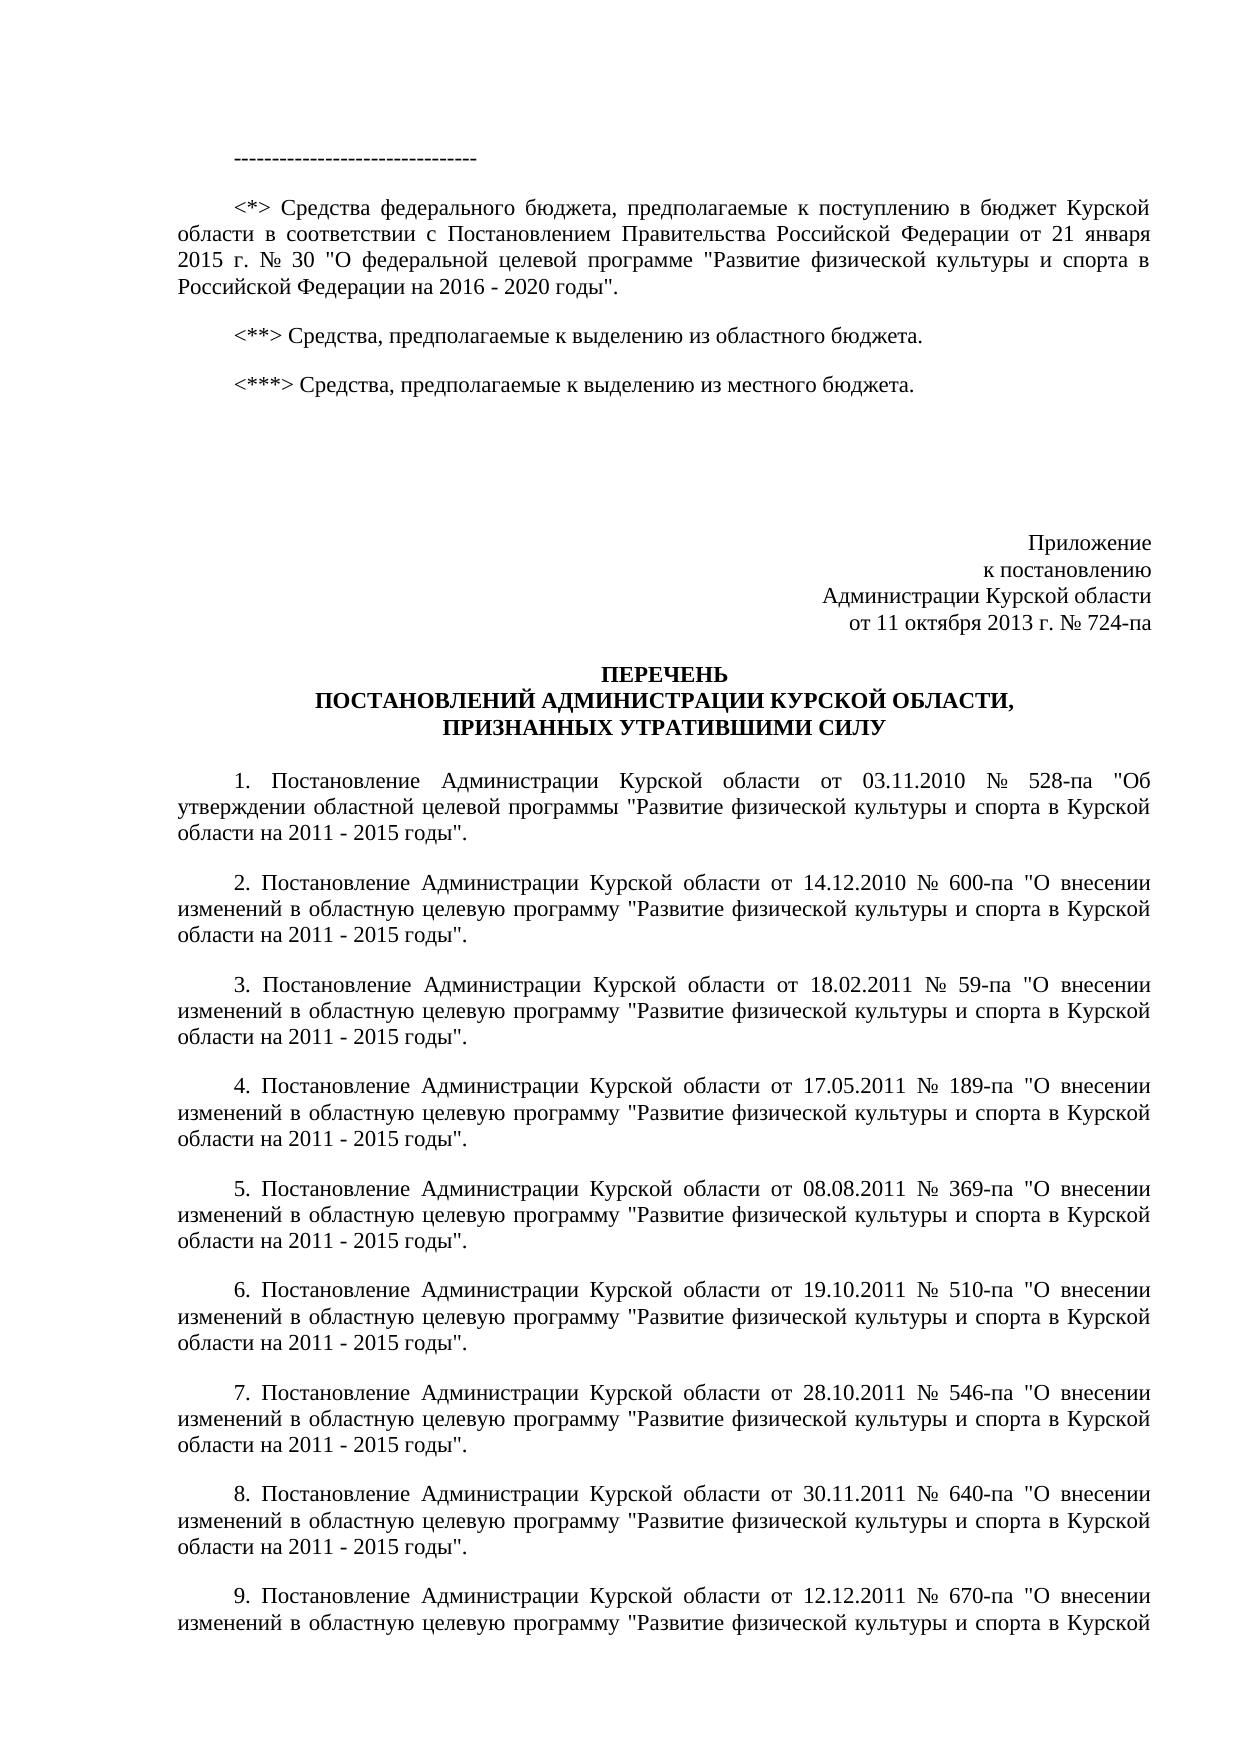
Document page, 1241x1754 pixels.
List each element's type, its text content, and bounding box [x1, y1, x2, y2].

text 5. Постановление Администрации Курской области от 08.08.2011 № 369-па "О внесении изменений в областную целевую программу "Развитие физической культуры и спорта в Курской области на 2011 - 2015 годы". [177, 1174, 1152, 1254]
text 8. Постановление Администрации Курской области от 30.11.2011 № 640-па "О внесении изменений в областную целевую программу "Развитие физической культуры и спорта в Курской области на 2011 - 2015 годы". [177, 1481, 1152, 1559]
text 2. Постановление Администрации Курской области от 14.12.2010 № 600-па "О внесении изменений в областную целевую программу "Развитие физической культуры и спорта в Курской области на 2011 - 2015 годы". [177, 869, 1152, 948]
text <***> Средства, предполагаемые к выделению из местного бюджета. [177, 371, 1152, 398]
text 4. Постановление Администрации Курской области от 17.05.2011 № 189-па "О внесении изменений в областную целевую программу "Развитие физической культуры и спорта в Курской области на 2011 - 2015 годы". [177, 1073, 1152, 1152]
title ПЕРЕЧЕНЬ [177, 661, 1152, 688]
title ПОСТАНОВЛЕНИЙ АДМИНИСТРАЦИИ КУРСКОЙ ОБЛАСТИ, [177, 688, 1152, 714]
text от 11 октября 2013 г. № 724-па [177, 608, 1152, 635]
text <*> Средства федерального бюджета, предполагаемые к поступлению в бюджет Курской области в соответствии с Постановлением Правительства Российской Федерации от 21 января 2015 г. № 30 "О федеральной целевой программе "Развитие физической культуры и спорта в Российской Федерации на 2016 - 2020 годы". [177, 194, 1152, 299]
text 1. Постановление Администрации Курской области от 03.11.2010 № 528-па "Об утверждении областной целевой программы "Развитие физической культуры и спорта в Курской области на 2011 - 2015 годы". [177, 767, 1152, 846]
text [177, 1582, 1152, 1635]
title ПРИЗНАННЫХ УТРАТИВШИМИ СИЛУ [177, 714, 1152, 740]
text <**> Средства, предполагаемые к выделению из областного бюджета. [177, 322, 1152, 348]
text 7. Постановление Администрации Курской области от 28.10.2011 № 546-па "О внесении изменений в областную целевую программу "Развитие физической культуры и спорта в Курской области на 2011 - 2015 годы". [177, 1378, 1152, 1458]
text 3. Постановление Администрации Курской области от 18.02.2011 № 59-па "О внесении изменений в областную целевую программу "Развитие физической культуры и спорта в Курской области на 2011 - 2015 годы". [177, 971, 1152, 1050]
text 6. Постановление Администрации Курской области от 19.10.2011 № 510-па "О внесении изменений в областную целевую программу "Развитие физической культуры и спорта в Курской области на 2011 - 2015 годы". [177, 1277, 1152, 1356]
text Приложение [177, 529, 1152, 556]
text к постановлению [177, 556, 1152, 582]
text -------------------------------- [177, 144, 1152, 171]
text Администрации Курской области [177, 582, 1152, 608]
